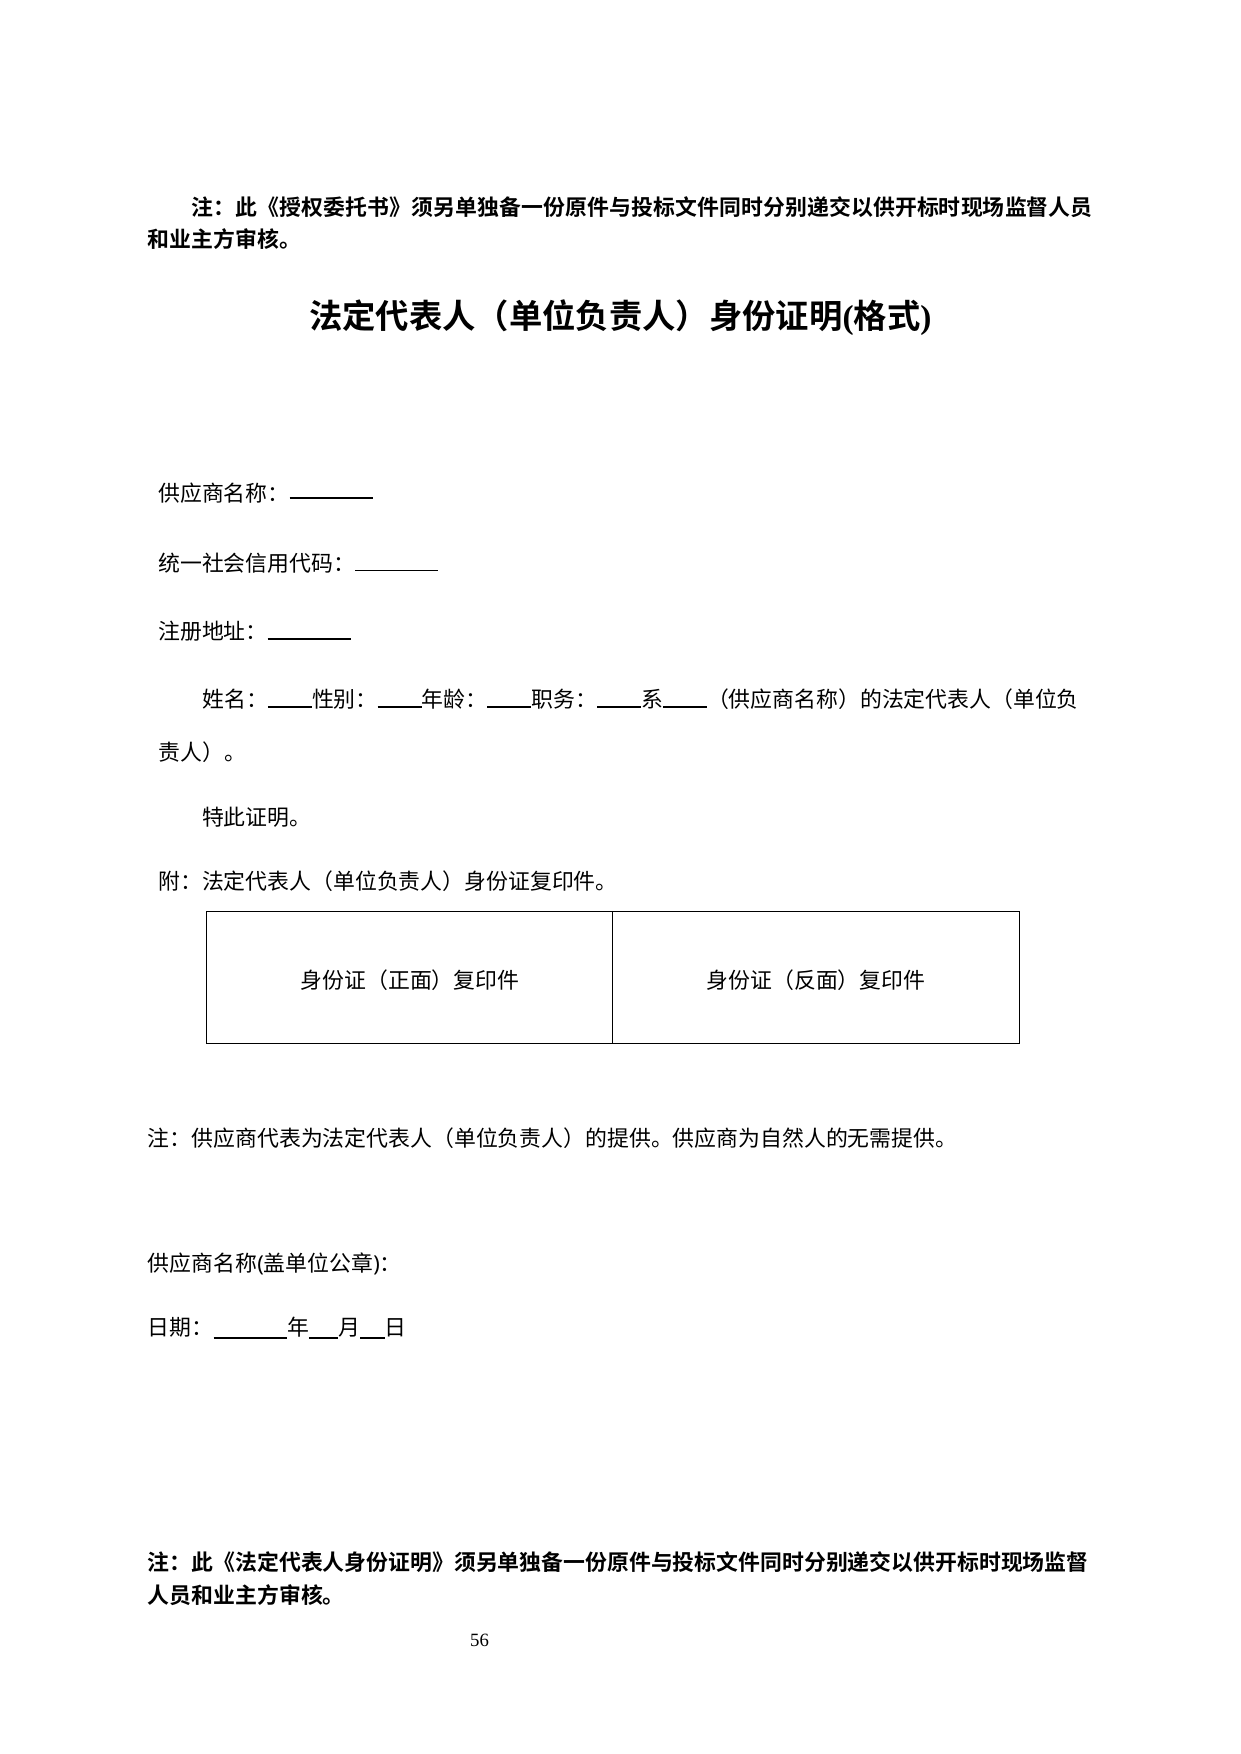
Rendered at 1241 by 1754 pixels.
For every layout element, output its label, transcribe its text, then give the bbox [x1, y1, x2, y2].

text 注册地址： [158, 611, 1094, 646]
text 供应商名称： [158, 470, 1094, 507]
text 特此证明。 [202, 800, 1094, 832]
text 注：此《法定代表人身份证明》须另单独备一份原件与投标文件同时分别递交以供开标时现场监督人员和业主方审核。 [148, 1545, 1092, 1610]
text 统一社会信用代码： [158, 542, 1094, 577]
text 附：法定代表人（单位负责人）身份证复印件。 [158, 864, 652, 895]
text 姓名： 性别： 年龄： 职务： 系 （供应商名称）的法定代表人（单位负责人）。 [158, 679, 1095, 766]
subtitle 法定代表人（单位负责人）身份证明(格式) [148, 282, 1092, 347]
table_header 身份证（正面）复印件 [207, 912, 612, 1043]
text 供应商名称(盖单位公章)： [148, 1246, 1092, 1278]
text 注：供应商代表为法定代表人（单位负责人）的提供。供应商为自然人的无需提供。 [148, 1121, 1092, 1153]
text 日期： 年 月 日 [148, 1310, 1090, 1341]
text 注：此《授权委托书》须另单独备一份原件与投标文件同时分别递交以供开标时现场监督人员和业主方审核。 [148, 189, 1092, 254]
table_header 身份证（反面）复印件 [613, 912, 1019, 1043]
